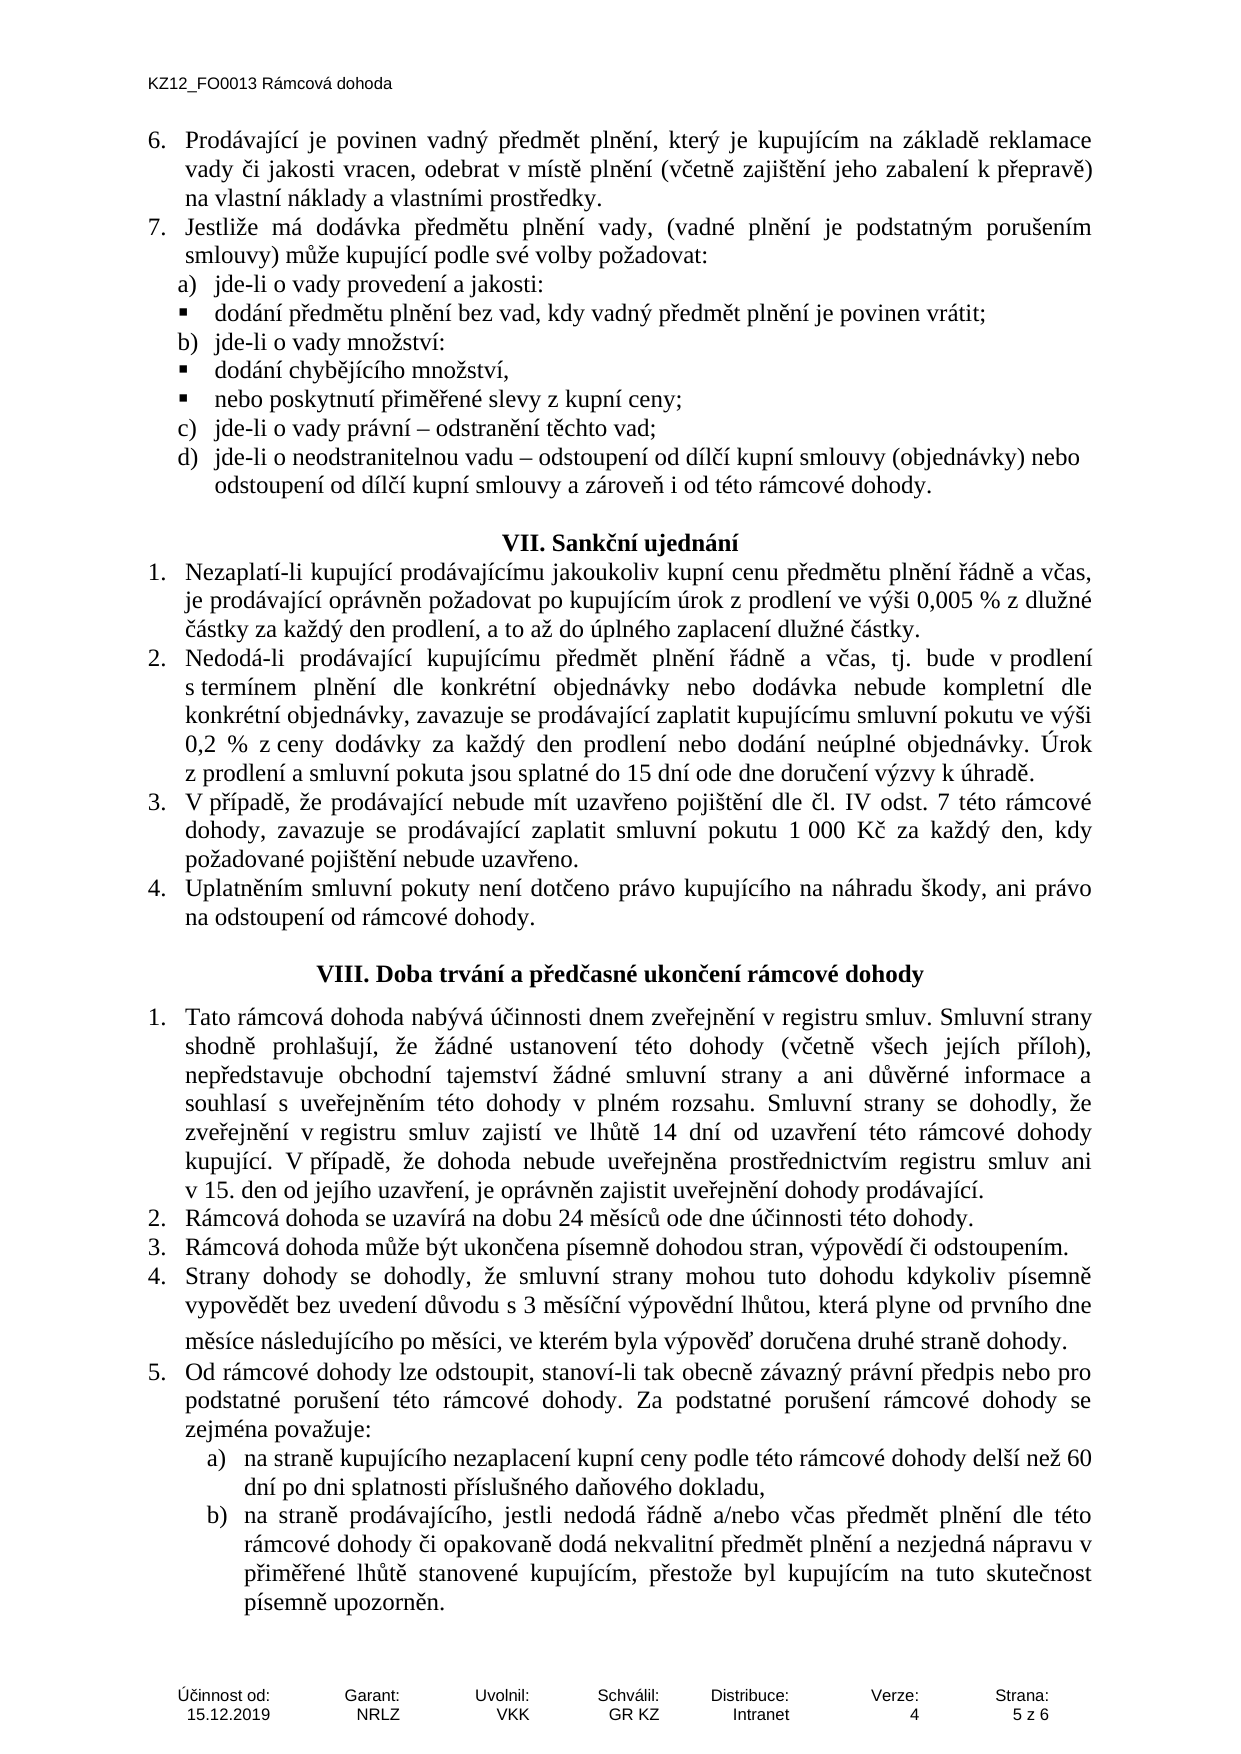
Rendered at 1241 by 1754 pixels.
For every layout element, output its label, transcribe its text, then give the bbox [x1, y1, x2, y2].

list Rámcová dohoda se uzavírá na dobu 24 měsíců ode dne účinnosti této dohody. [148, 1203, 1093, 1232]
list Rámcová dohoda může být ukončena písemně dohodou stran, výpovědí či odstoupením. [148, 1232, 1093, 1261]
list nebo poskytnutí přiměřené slevy z kupní ceny; [177, 384, 1093, 413]
list Nedodá-li prodávající kupujícímu předmět plnění řádně a včas, tj. bude v prodlení s termínem plnění dle konkrétní objednávky nebo dodávka nebude kompletní dle konkrétní objednávky, zavazuje se prodávající zaplatit kupujícímu smluvní pokutu ve výši 0,2 % z ceny dodávky za každý den prodlení nebo dodání neúplné objednávky. Úrok z prodlení a smluvní pokuta jsou splatné do 15 dní ode dne doručení výzvy k úhradě. [148, 643, 1093, 787]
list na straně kupujícího nezaplacení kupní ceny podle této rámcové dohody delší než 60 dní po dni splatnosti příslušného daňového dokladu, [207, 1443, 1093, 1501]
list jde-li o neodstranitelnou vadu – odstoupení od dílčí kupní smlouvy (objednávky) nebo odstoupení od dílčí kupní smlouvy a zároveň i od této rámcové dohody. [177, 442, 1093, 499]
list Strany dohody se dohodly, že smluvní strany mohou tuto dohodu kdykoliv písemně vypovědět bez uvedení důvodu s 3 měsíční výpovědní lhůtou, která plyne od prvního dne měsíce následujícího po měsíci, ve kterém byla výpověď doručena druhé straně dohody. [148, 1261, 1093, 1357]
list Nezaplatí-li kupující prodávajícímu jakoukoliv kupní cenu předmětu plnění řádně a včas, je prodávající oprávněn požadovat po kupujícím úrok z prodlení ve výši 0,005 % z dlužné částky za každý den prodlení, a to až do úplného zaplacení dlužné částky. [148, 557, 1093, 643]
list Uplatněním smluvní pokuty není dotčeno právo kupujícího na náhradu škody, ani právo na odstoupení od rámcové dohody. [148, 873, 1093, 930]
subtitle VII. Sankční ujednání [148, 528, 1093, 557]
list Tato rámcová dohoda nabývá účinnosti dnem zveřejnění v registru smluv. Smluvní strany shodně prohlašují, že žádné ustanovení této dohody (včetně všech jejích příloh), nepředstavuje obchodní tajemství žádné smluvní strany a ani důvěrné informace a souhlasí s uveřejněním této dohody v plném rozsahu. Smluvní strany se dohodly, že zveřejnění v registru smluv zajistí ve lhůtě 14 dní od uzavření této rámcové dohody kupující. V případě, že dohoda nebude uveřejněna prostřednictvím registru smluv ani v 15. den od jejího uzavření, je oprávněn zajistit uveřejnění dohody prodávající. [148, 1002, 1093, 1203]
list dodání předmětu plnění bez vad, kdy vadný předmět plnění je povinen vrátit; [177, 298, 1093, 327]
list dodání chybějícího množství, [177, 355, 1093, 384]
list Prodávající je povinen vadný předmět plnění, který je kupujícím na základě reklamace vady či jakosti vracen, odebrat v místě plnění (včetně zajištění jeho zabalení k přepravě) na vlastní náklady a vlastními prostředky. [148, 125, 1093, 212]
subtitle VIII. Doba trvání a předčasné ukončení rámcové dohody [148, 959, 1093, 988]
list V případě, že prodávající nebude mít uzavřeno pojištění dle čl. IV odst. 7 této rámcové dohody, zavazuje se prodávající zaplatit smluvní pokutu 1 000 Kč za každý den, kdy požadované pojištění nebude uzavřeno. [148, 787, 1093, 873]
list jde-li o vady množství: [177, 327, 1093, 355]
list jde-li o vady právní – odstranění těchto vad; [177, 413, 1093, 442]
list jde-li o vady provedení a jakosti: [177, 269, 1093, 298]
list Od rámcové dohody lze odstoupit, stanoví-li tak obecně závazný právní předpis nebo pro podstatné porušení této rámcové dohody. Za podstatné porušení rámcové dohody se zejména považuje: [148, 1357, 1093, 1443]
list na straně prodávajícího, jestli nedodá řádně a/nebo včas předmět plnění dle této rámcové dohody či opakovaně dodá nekvalitní předmět plnění a nezjedná nápravu v přiměřené lhůtě stanovené kupujícím, přestože byl kupujícím na tuto skutečnost písemně upozorněn. [207, 1501, 1093, 1616]
list Jestliže má dodávka předmětu plnění vady, (vadné plnění je podstatným porušením smlouvy) může kupující podle své volby požadovat: [148, 212, 1093, 269]
